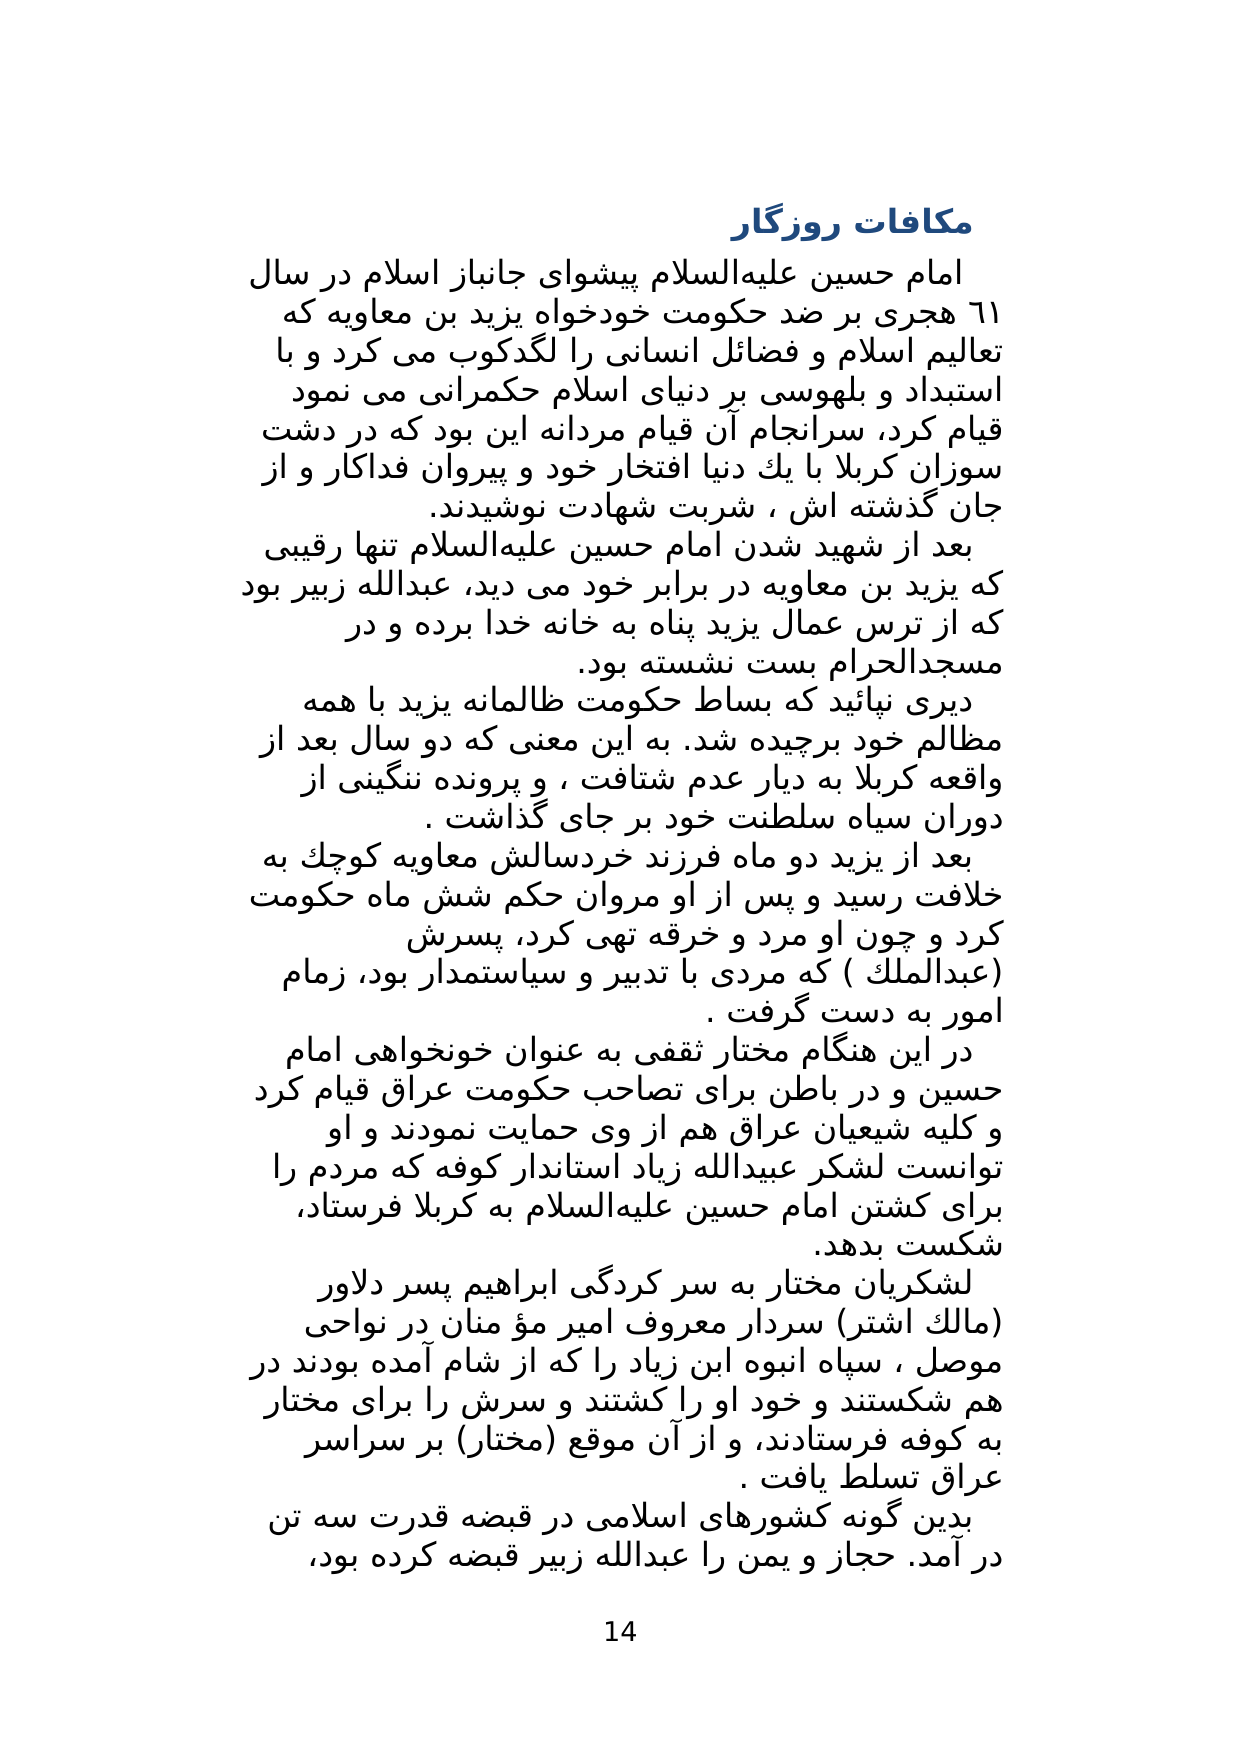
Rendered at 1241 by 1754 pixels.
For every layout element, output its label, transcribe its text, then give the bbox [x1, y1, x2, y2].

text لشكريان مختار به سر كردگى ابراهيم پسر دلاور (مالك اشتر) سردار معروف امير مؤ منان در نواحى موصل ، سپاه انبوه ابن زياد را كه از شام آمده بودند در هم شكستند و خود او را كشتند و سرش را براى مختار به كوفه فرستادند، و از آن موقع (مختار) بر سراسر عراق تسلط يافت . [236, 1264, 1004, 1497]
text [236, 1497, 1004, 1574]
subtitle مكافات روزگار [236, 202, 1004, 241]
text بعد از يزيد دو ماه فرزند خردسالش معاويه كوچك به خلافت رسيد و پس از او مروان حكم شش ماه حكومت كرد و چون او مرد و خرقه تهى كرد، پسرش (عبدالملك ) كه مردى با تدبير و سياستمدار بود، زمام امور به دست گرفت . [236, 836, 1004, 1031]
text امام حسين عليه‌السلام پيشواى جانباز اسلام در سال ٦١ هجرى بر ضد حكومت خودخواه يزيد بن معاويه كه تعاليم اسلام و فضائل انسانى را لگدكوب مى كرد و با استبداد و بلهوسى بر دنياى اسلام حكمرانى مى نمود قيام كرد، سرانجام آن قيام مردانه اين بود كه در دشت سوزان كربلا با يك دنيا افتخار خود و پيروان فداكار و از جان گذشته اش ، شربت شهادت نوشيدند. [236, 253, 1004, 526]
text در اين هنگام مختار ثقفى به عنوان خونخواهى امام حسين و در باطن براى تصاحب حكومت عراق قيام كرد و كليه شيعيان عراق هم از وى حمايت نمودند و او توانست لشكر عبيدالله زياد استاندار كوفه كه مردم را براى كشتن امام حسين عليه‌السلام به كربلا فرستاد، شكست بدهد. [236, 1031, 1004, 1264]
text بعد از شهيد شدن امام حسين عليه‌السلام تنها رقيبى كه يزيد بن معاويه در برابر خود مى ديد، عبدالله زبير بود كه از ترس عمال يزيد پناه به خانه خدا برده و در مسجدالحرام بست نشسته بود. [236, 526, 1004, 681]
text ديرى نپائيد كه بساط حكومت ظالمانه يزيد با همه مظالم خود برچيده شد. به اين معنى كه دو سال بعد از واقعه كربلا به ديار عدم شتافت ، و پرونده ننگينى از دوران سياه سلطنت خود بر جاى گذاشت . [236, 681, 1004, 836]
